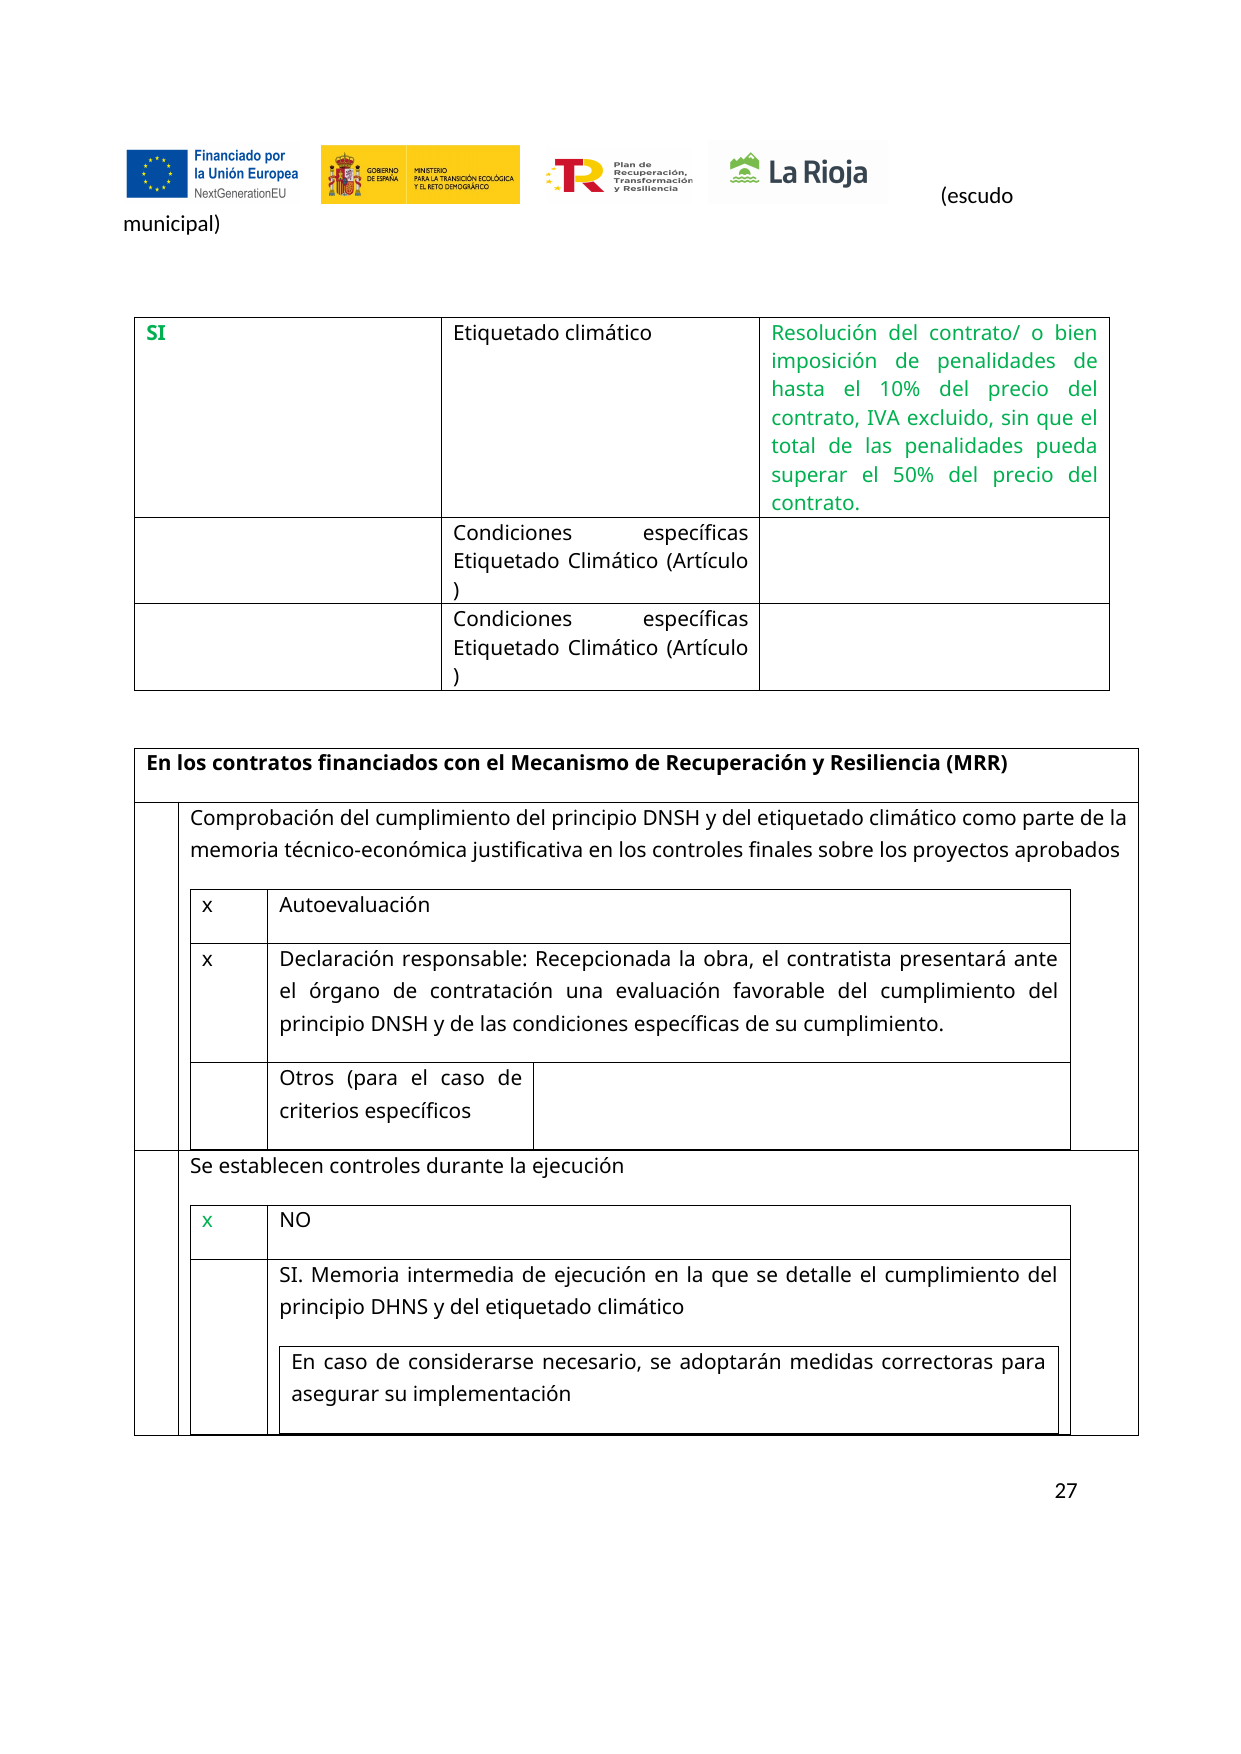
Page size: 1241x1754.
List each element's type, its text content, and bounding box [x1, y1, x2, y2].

table_cell [135, 1151, 178, 1435]
table_cell Comprobación del cumplimiento del principio DNSH y del etiquetado climático como parte de la memoria técnico-económica justificativa en los controles finales sobre los proyectos aprobados [179, 803, 1138, 1150]
table_cell [760, 604, 1109, 689]
table_cell [135, 518, 441, 603]
picture [122, 142, 301, 204]
table_cell [135, 604, 441, 689]
picture [708, 140, 889, 204]
table_cell [760, 518, 1109, 603]
table_cell Condiciones específicas Etiquetado Climático (Artículo ) [442, 604, 759, 689]
table_cell [135, 803, 178, 1150]
table_header En los contratos financiados con el Mecanismo de Recuperación y Resiliencia (MRR) [135, 749, 1138, 802]
table_cell Etiquetado climático [442, 318, 759, 517]
table_cell Se establecen controles durante la ejecución [179, 1151, 1138, 1435]
table_cell SI [135, 318, 441, 517]
table_cell Condiciones específicas Etiquetado Climático (Artículo ) [442, 518, 759, 603]
picture [545, 147, 693, 204]
picture [321, 145, 520, 204]
